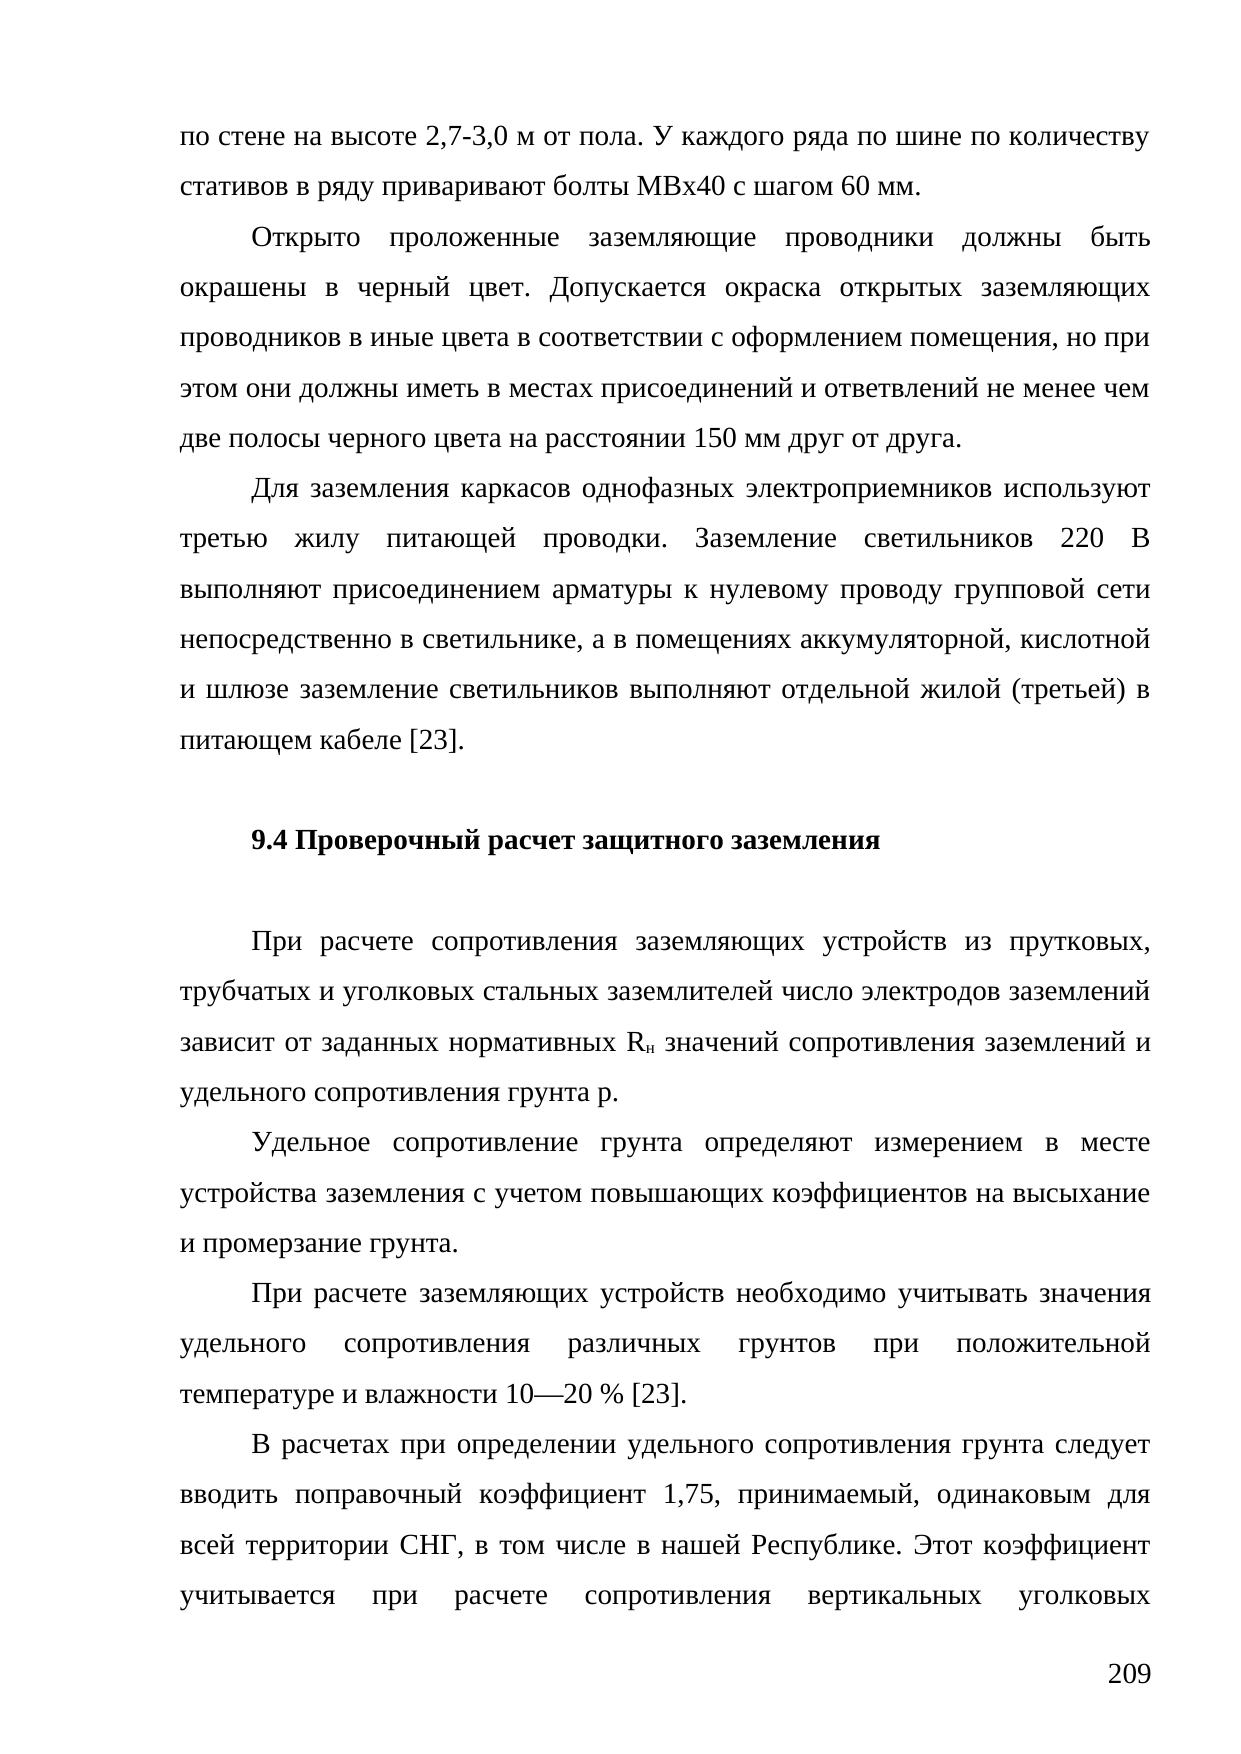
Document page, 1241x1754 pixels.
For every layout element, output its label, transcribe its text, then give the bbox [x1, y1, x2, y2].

text Для заземления каркасов однофазных электроприемников используют третью жилу питающей проводки. Заземление светильников 220 В выполняют присоединением арматуры к нулевому проводу групповой сети непосредственно в светильнике, а в помещениях аккумуляторной, кислотной и шлюзе заземление светильников выполняют отдельной жилой (третьей) в питающем кабеле [23]. [179, 470, 1151, 755]
subtitle 9.4 Проверочный расчет защитного заземления [179, 822, 1151, 856]
text При расчете заземляющих устройств необходимо учитывать значения удельного сопротивления различных грунтов при положительной температуре и влажности 10—20 % [23]. [179, 1275, 1151, 1409]
text Открыто проложенные заземляющие проводники должны быть окрашены в черный цвет. Допускается окраска открытых заземляющих проводников в иные цвета в соответствии с оформлением помещения, но при этом они должны иметь в местах присоединений и ответвлений не менее чем две полосы черного цвета на расстоянии 150 мм друг от друга. [179, 219, 1151, 453]
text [179, 118, 1151, 202]
text При расчете сопротивления заземляющих устройств из прутковых, трубчатых и уголковых стальных заземлителей число электродов заземлений зависит от заданных нормативных Rн значений сопротивления заземлений и удельного сопротивления грунта р. [179, 923, 1151, 1108]
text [179, 1426, 1151, 1611]
text Удельное сопротивление грунта определяют измерением в месте устройства заземления с учетом повышающих коэффициентов на высыхание и промерзание грунта. [179, 1124, 1151, 1258]
